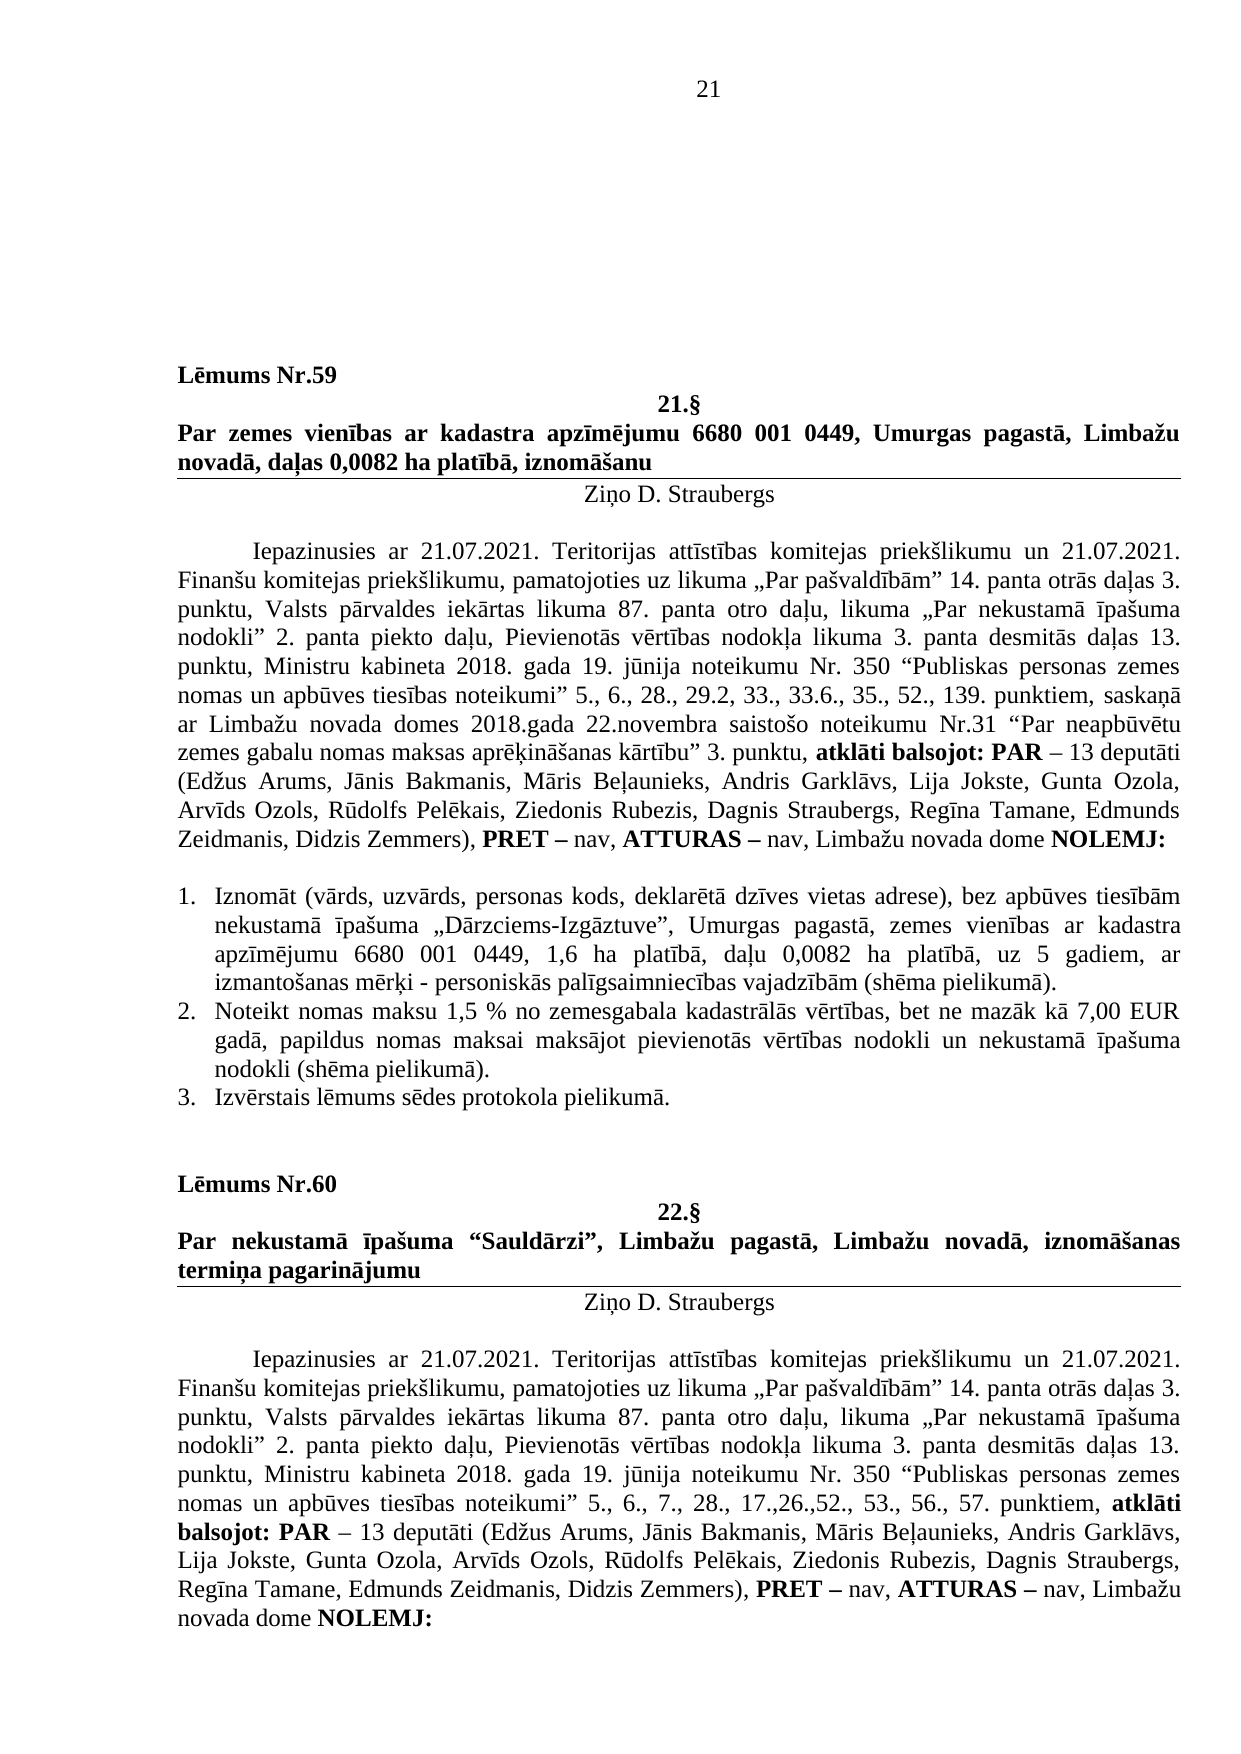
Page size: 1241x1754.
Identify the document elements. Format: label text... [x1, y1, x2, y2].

text 22.§ [177, 1197, 1181, 1226]
text Lēmums Nr.60 [177, 1169, 1181, 1197]
text Lēmums Nr.59 [177, 361, 1181, 389]
list Noteikt nomas maksu 1,5 % no zemesgabala kadastrālās vērtības, bet ne mazāk kā 7,00 EUR gadā, papildus nomas maksai maksājot pievienotās vērtības nodokli un nekustamā īpašuma nodokli (shēma pielikumā). [177, 996, 1181, 1082]
list Izvērstais lēmums sēdes protokola pielikumā. [177, 1082, 1181, 1111]
text 21.§ [177, 389, 1181, 418]
text Iepazinusies ar 21.07.2021. Teritorijas attīstības komitejas priekšlikumu un 21.07.2021. Finanšu komitejas priekšlikumu, pamatojoties uz likuma „Par pašvaldībām” 14. panta otrās daļas 3. punktu, Valsts pārvaldes iekārtas likuma 87. panta otro daļu, likuma „Par nekustamā īpašuma nodokli” 2. panta piekto daļu, Pievienotās vērtības nodokļa likuma 3. panta desmitās daļas 13. punktu, Ministru kabineta 2018. gada 19. jūnija noteikumu Nr. 350 “Publiskas personas zemes nomas un apbūves tiesības noteikumi” 5., 6., 7., 28., 17.,26.,52., 53., 56., 57. punktiem, atklāti balsojot: PAR – 13 deputāti (Edžus Arums, Jānis Bakmanis, Māris Beļaunieks, Andris Garklāvs, Lija Jokste, Gunta Ozola, Arvīds Ozols, Rūdolfs Pelēkais, Ziedonis Rubezis, Dagnis Straubergs, Regīna Tamane, Edmunds Zeidmanis, Didzis Zemmers), PRET – nav, ATTURAS – nav, Limbažu novada dome NOLEMJ: [177, 1344, 1181, 1632]
text Par zemes vienības ar kadastra apzīmējumu 6680 001 0449, Umurgas pagastā, Limbažu novadā, daļas 0,0082 ha platībā, iznomāšanu [177, 418, 1181, 478]
list Iznomāt (vārds, uzvārds, personas kods, deklarētā dzīves vietas adrese), bez apbūves tiesībām nekustamā īpašuma „Dārzciems-Izgāztuve”, Umurgas pagastā, zemes vienības ar kadastra apzīmējumu 6680 001 0449, 1,6 ha platībā, daļu 0,0082 ha platībā, uz 5 gadiem, ar izmantošanas mērķi - personiskās palīgsaimniecības vajadzībām (shēma pielikumā). [177, 881, 1181, 996]
text Iepazinusies ar 21.07.2021. Teritorijas attīstības komitejas priekšlikumu un 21.07.2021. Finanšu komitejas priekšlikumu, pamatojoties uz likuma „Par pašvaldībām” 14. panta otrās daļas 3. punktu, Valsts pārvaldes iekārtas likuma 87. panta otro daļu, likuma „Par nekustamā īpašuma nodokli” 2. panta piekto daļu, Pievienotās vērtības nodokļa likuma 3. panta desmitās daļas 13. punktu, Ministru kabineta 2018. gada 19. jūnija noteikumu Nr. 350 “Publiskas personas zemes nomas un apbūves tiesības noteikumi” 5., 6., 28., 29.2, 33., 33.6., 35., 52., 139. punktiem, saskaņā ar Limbažu novada domes 2018.gada 22.novembra saistošo noteikumu Nr.31 “Par neapbūvētu zemes gabalu nomas maksas aprēķināšanas kārtību” 3. punktu, atklāti balsojot: PAR – 13 deputāti (Edžus Arums, Jānis Bakmanis, Māris Beļaunieks, Andris Garklāvs, Lija Jokste, Gunta Ozola, Arvīds Ozols, Rūdolfs Pelēkais, Ziedonis Rubezis, Dagnis Straubergs, Regīna Tamane, Edmunds Zeidmanis, Didzis Zemmers), PRET – nav, ATTURAS – nav, Limbažu novada dome NOLEMJ: [177, 536, 1181, 852]
text Ziņo D. Straubergs [177, 479, 1181, 507]
text Ziņo D. Straubergs [177, 1287, 1181, 1316]
text Par nekustamā īpašuma “Sauldārzi”, Limbažu pagastā, Limbažu novadā, iznomāšanas termiņa pagarinājumu [177, 1226, 1181, 1286]
